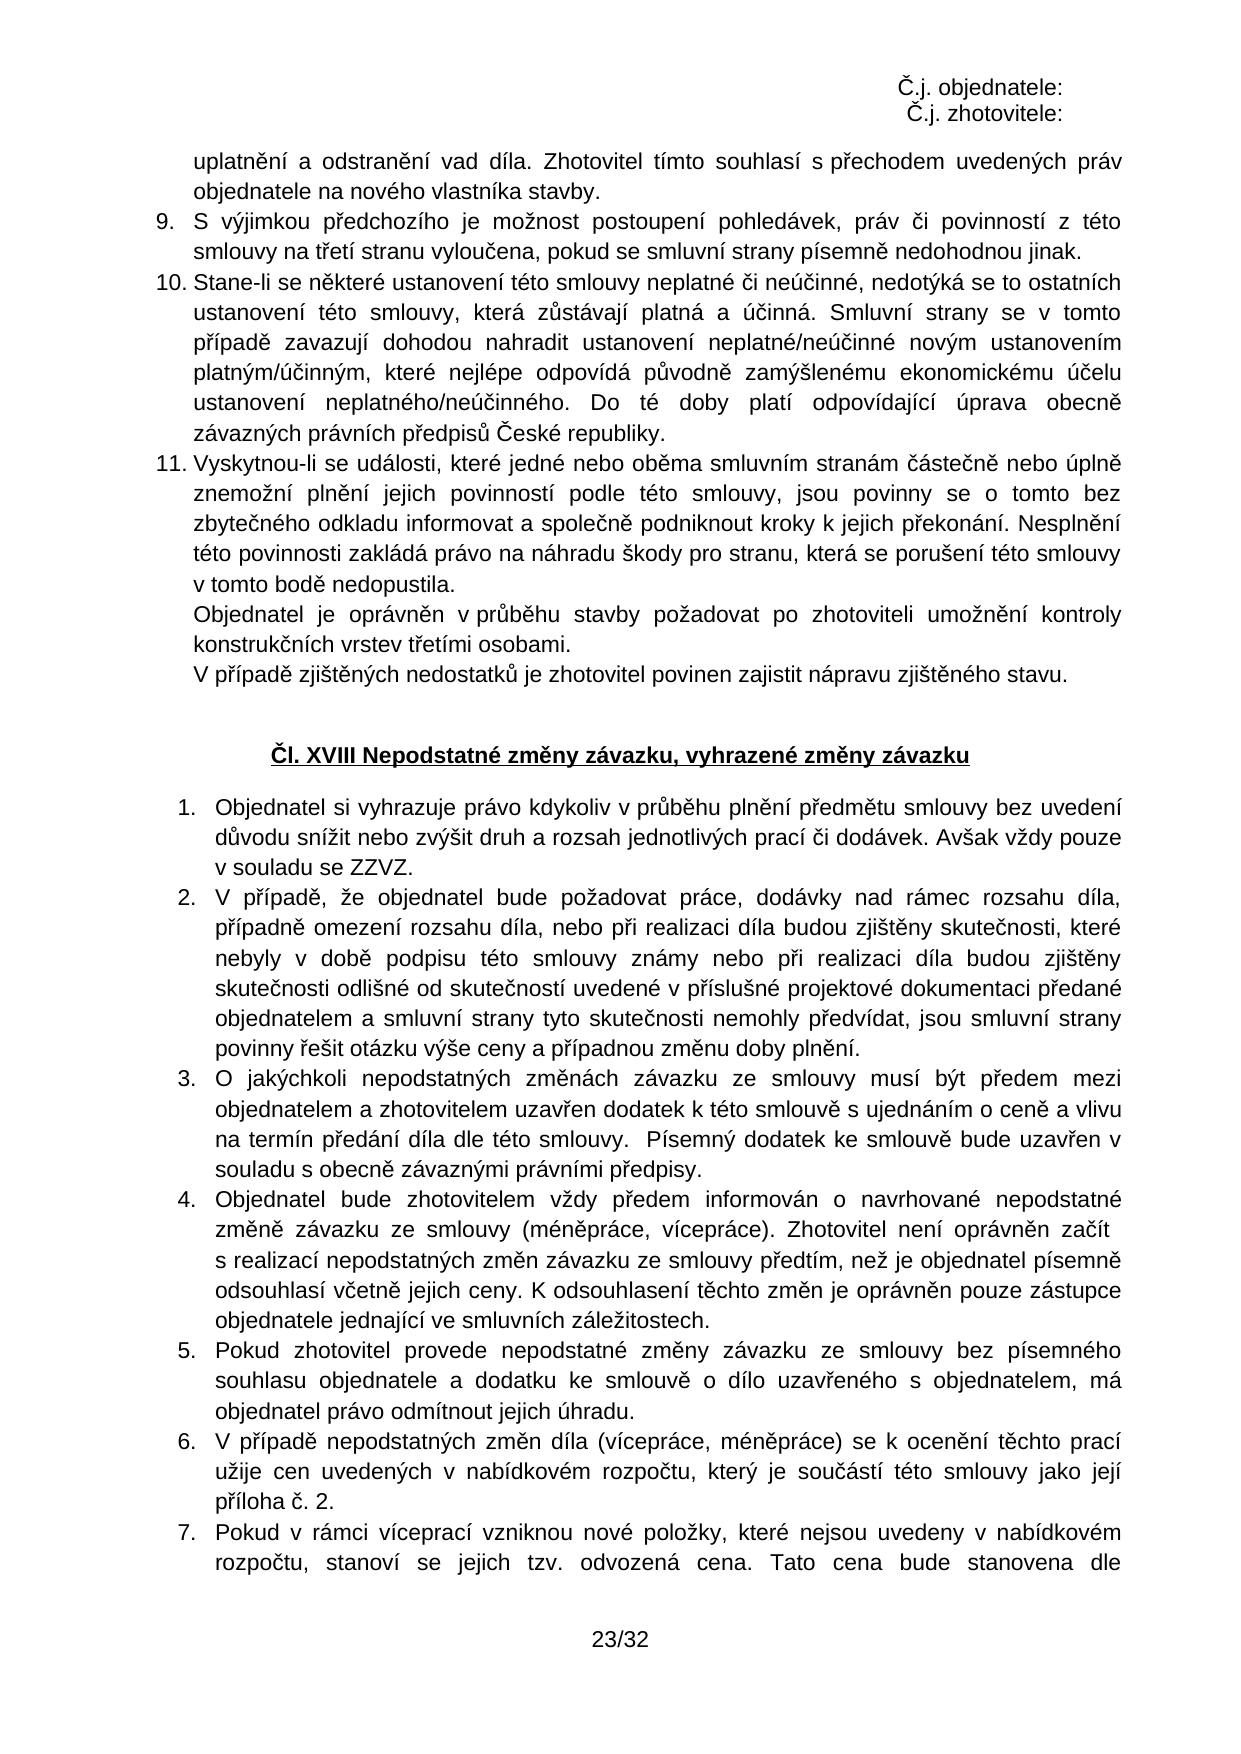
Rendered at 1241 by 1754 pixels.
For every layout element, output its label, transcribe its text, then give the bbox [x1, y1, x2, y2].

list Vyskytnou-li se události, které jedné nebo oběma smluvním stranám částečně nebo úplně znemožní plnění jejich povinností podle této smlouvy, jsou povinny se o tomto bez zbytečného odkladu informovat a společně podniknout kroky k jejich překonání. Nesplnění této povinnosti zakládá právo na náhradu škody pro stranu, která se porušení této smlouvy v tomto bodě nedopustila. [156, 450, 1122, 597]
list V případě, že objednatel bude požadovat práce, dodávky nad rámec rozsahu díla, případně omezení rozsahu díla, nebo při realizaci díla budou zjištěny skutečnosti, které nebyly v době podpisu této smlouvy známy nebo při realizaci díla budou zjištěny skutečnosti odlišné od skutečností uvedené v příslušné projektové dokumentaci předané objednatelem a smluvní strany tyto skutečnosti nemohly předvídat, jsou smluvní strany povinny řešit otázku výše ceny a případnou změnu doby plnění. [177, 884, 1122, 1061]
list O jakýchkoli nepodstatných změnách závazku ze smlouvy musí být předem mezi objednatelem a zhotovitelem uzavřen dodatek k této smlouvě s ujednáním o ceně a vlivu na termín předání díla dle této smlouvy. Písemný dodatek ke smlouvě bude uzavřen v souladu s obecně závaznými právními předpisy. [177, 1065, 1122, 1182]
list Objednatel je oprávněn v průběhu stavby požadovat po zhotoviteli umožnění kontroly konstrukčních vrstev třetími osobami. [193, 601, 1122, 657]
list Stane-li se některé ustanovení této smlouvy neplatné či neúčinné, nedotýká se to ostatních ustanovení této smlouvy, která zůstávají platná a účinná. Smluvní strany se v tomto případě zavazují dohodou nahradit ustanovení neplatné/neúčinné novým ustanovením platným/účinným, které nejlépe odpovídá původně zamýšlenému ekonomickému účelu ustanovení neplatného/neúčinného. Do té doby platí odpovídající úprava obecně závazných právních předpisů České republiky. [156, 268, 1122, 446]
list Objednatel si vyhrazuje právo kdykoliv v průběhu plnění předmětu smlouvy bez uvedení důvodu snížit nebo zvýšit druh a rozsah jednotlivých prací či dodávek. Avšak vždy pouze v souladu se ZZVZ. [177, 793, 1122, 880]
list V případě zjištěných nedostatků je zhotovitel povinen zajistit nápravu zjištěného stavu. [193, 661, 1122, 687]
list Pokud zhotovitel provede nepodstatné změny závazku ze smlouvy bez písemného souhlasu objednatele a dodatku ke smlouvě o dílo uzavřeného s objednatelem, má objednatel právo odmítnout jejich úhradu. [177, 1337, 1122, 1424]
list V případě nepodstatných změn díla (vícepráce, méněpráce) se k ocenění těchto prací užije cen uvedených v nabídkovém rozpočtu, který je součástí této smlouvy jako její příloha č. 2. [177, 1428, 1122, 1514]
text Čl. XVIII Nepodstatné změny závazku, vyhrazené změny závazku [118, 742, 1122, 769]
list Objednatel bude zhotovitelem vždy předem informován o navrhované nepodstatné změně závazku ze smlouvy (méněpráce, vícepráce). Zhotovitel není oprávněn začít s realizací nepodstatných změn závazku ze smlouvy předtím, než je objednatel písemně odsouhlasí včetně jejich ceny. K odsouhlasení těchto změn je oprávněn pouze zástupce objednatele jednající ve smluvních záležitostech. [177, 1186, 1122, 1333]
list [177, 1518, 1122, 1575]
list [156, 148, 1122, 204]
list S výjimkou předchozího je možnost postoupení pohledávek, práv či povinností z této smlouvy na třetí stranu vyloučena, pokud se smluvní strany písemně nedohodnou jinak. [156, 208, 1122, 264]
